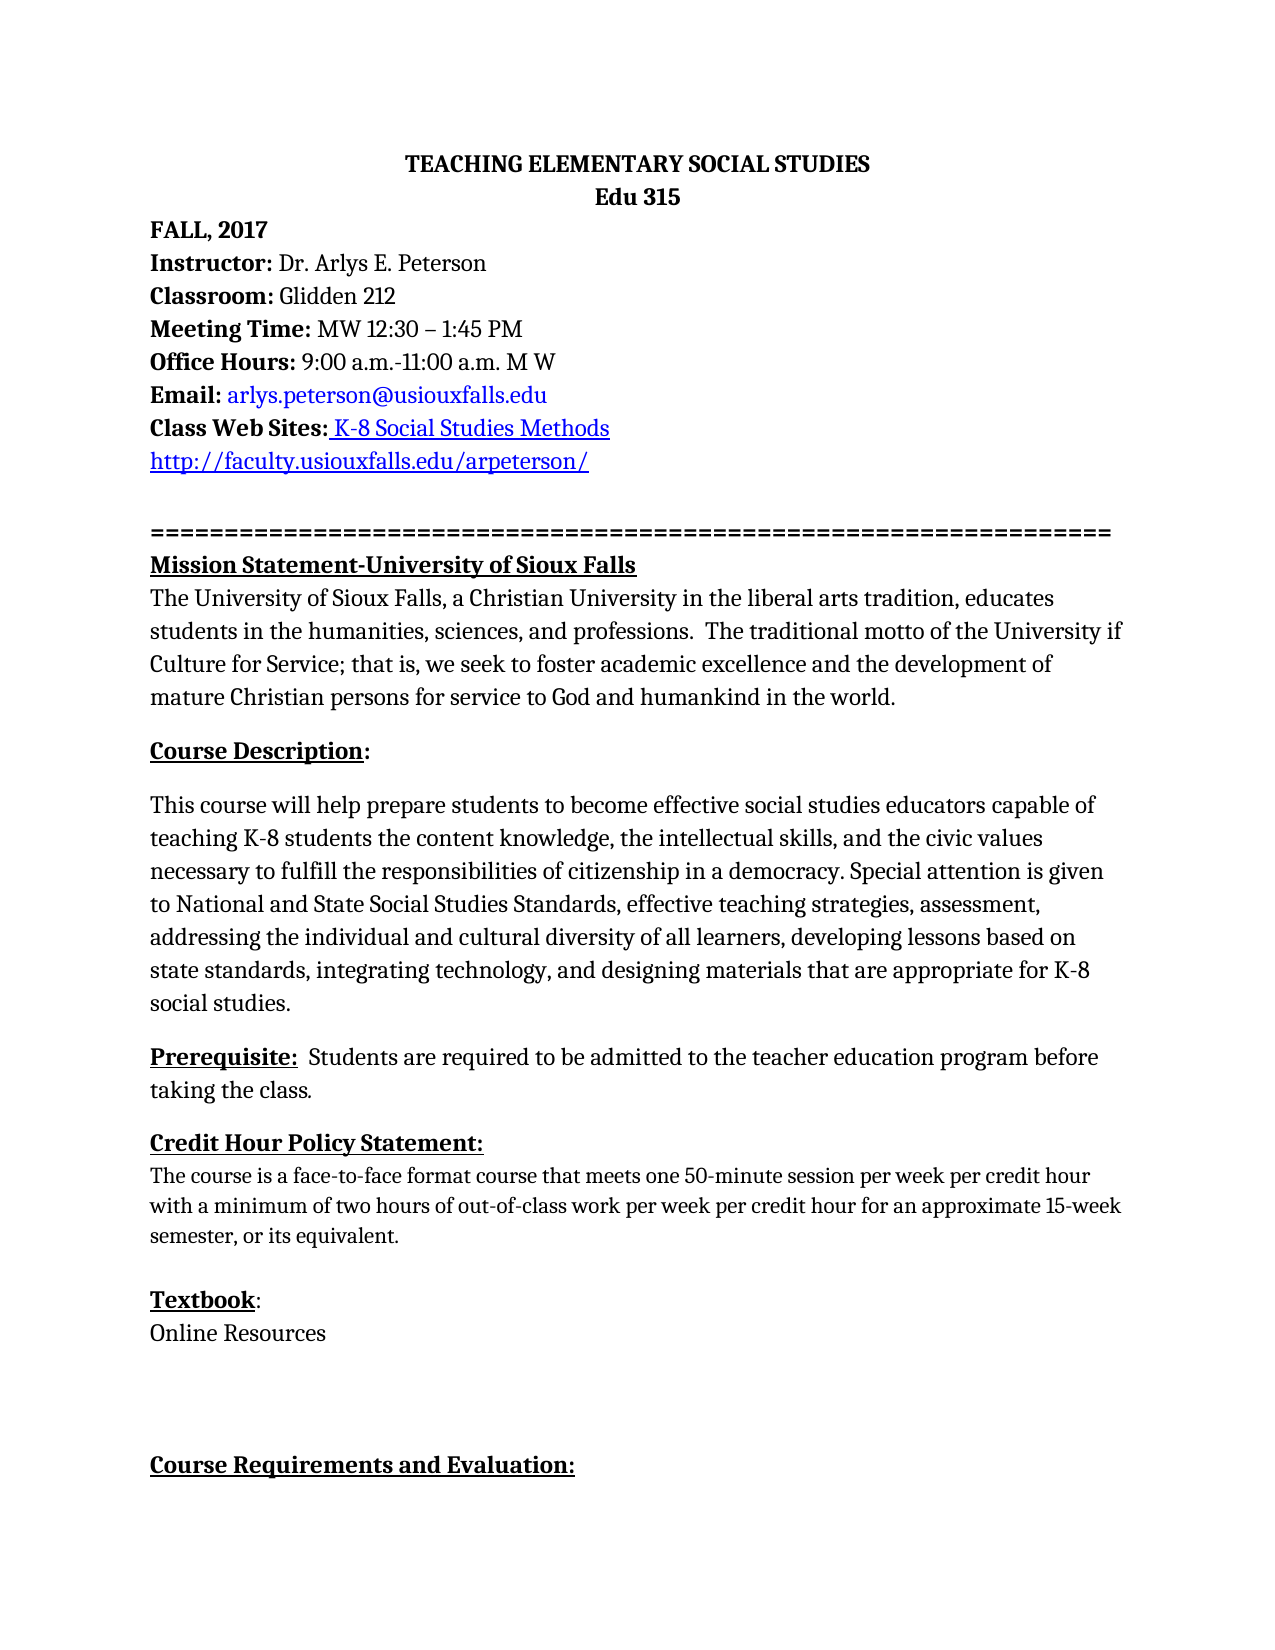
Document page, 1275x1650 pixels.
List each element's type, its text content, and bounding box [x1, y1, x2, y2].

text Online Resources [150, 1319, 1125, 1348]
text Credit Hour Policy Statement: [150, 1129, 1125, 1158]
text The University of Sioux Falls, a Christian University in the liberal arts tradition, educates students in the humanities, sciences, and professions. The traditional motto of the University if Culture for Service; that is, we seek to foster academic excellence and the development of mature Christian persons for service to God and humankind in the world. [150, 584, 1125, 712]
text Course Description: [150, 737, 1125, 765]
text Textbook: [150, 1286, 1125, 1315]
text Prerequisite: Students are required to be admitted to the teacher education program before taking the class. [150, 1042, 1125, 1104]
text This course will help prepare students to become effective social studies educators capable of teaching K-8 students the content knowledge, the intellectual skills, and the civic values necessary to fulfill the responsibilities of citizenship in a democracy. Special attention is given to National and State Social Studies Standards, effective teaching strategies, assessment, addressing the individual and cultural diversity of all learners, developing lessons based on state standards, integrating technology, and designing materials that are appropriate for K-8 social studies. [150, 791, 1125, 1017]
text TEACHING ELEMENTARY SOCIAL STUDIES [150, 150, 1125, 179]
text FALL, 2017 Instructor: Dr. Arlys E. Peterson Classroom: Glidden 212 Meeting Time: MW 12:30 – 1:45 PM Office Hours: 9:00 a.m.-11:00 a.m. M W Email: arlys.peterson@usiouxfalls.edu Class Web Sites: K-8 Social Studies Methods http://faculty.usiouxfalls.edu/arpeterson/ [150, 216, 1125, 476]
subtitle ================================================================= Mission Statement-University of Sioux Falls [150, 518, 1125, 579]
text Edu 315 [150, 183, 1125, 212]
text The course is a face-to-face format course that meets one 50-minute session per week per credit hour with a minimum of two hours of out-of-class work per week per credit hour for an approximate 15-week semester, or its equivalent. [150, 1162, 1125, 1249]
text Course Requirements and Evaluation: [150, 1451, 1125, 1480]
